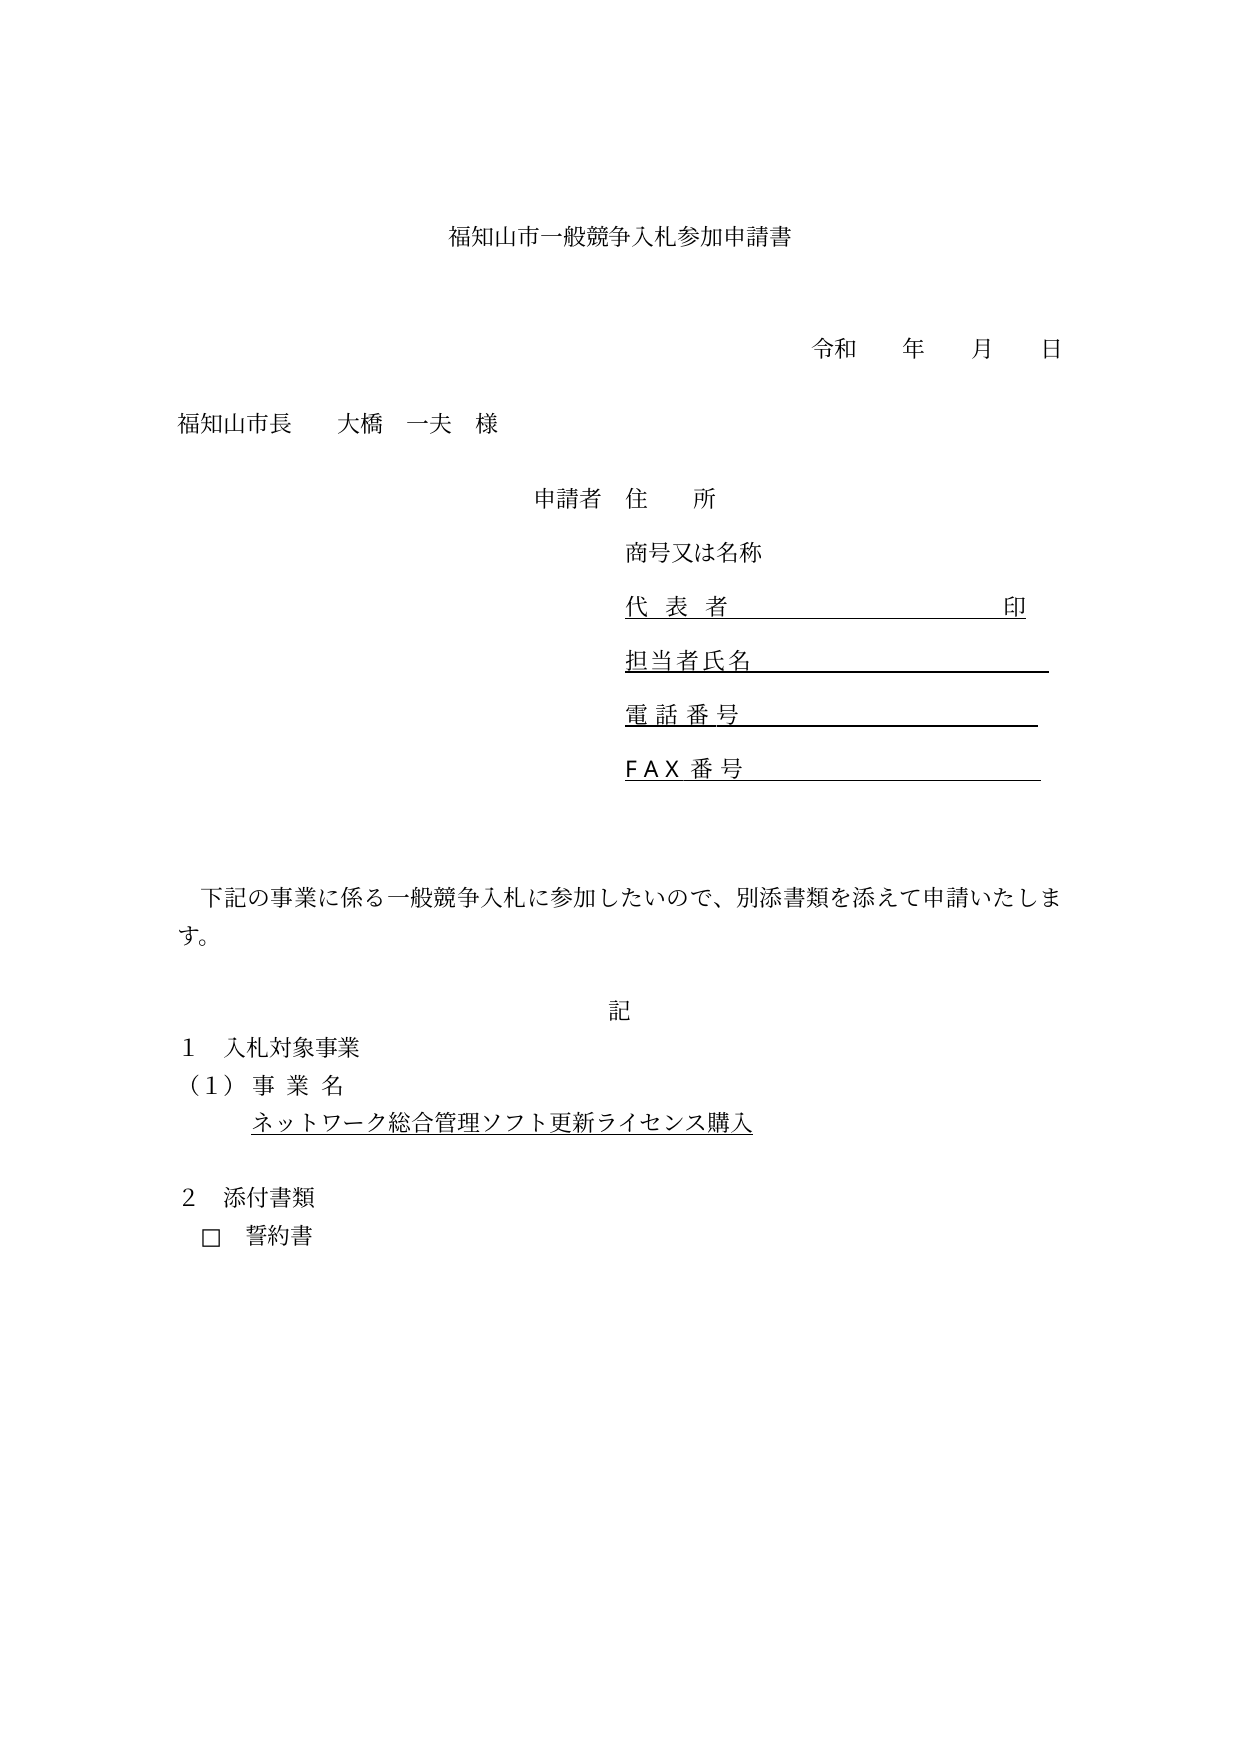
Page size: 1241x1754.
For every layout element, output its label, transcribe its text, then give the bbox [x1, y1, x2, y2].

text 申請者 住所 [533, 479, 1063, 517]
text 令和 年 月 日 [177, 329, 1063, 367]
text 電話番号 [533, 695, 1063, 733]
text FAX番号 [533, 749, 1063, 787]
subtitle 記 [177, 991, 1063, 1028]
text □ 誓約書 [177, 1216, 971, 1253]
text ネットワーク総合管理ソフト更新ライセンス購入 [251, 1103, 971, 1141]
text 福知山市一般競争入札参加申請書 [177, 217, 1063, 254]
text 担当者氏名 [533, 641, 1063, 679]
text 商号又は名称 [533, 533, 1063, 571]
text １ 入札対象事業 [177, 1028, 971, 1066]
text ２ 添付書類 [177, 1178, 971, 1216]
text 代表者 印 [533, 587, 1063, 625]
text 福知山市長 大橋 一夫 様 [177, 404, 1063, 442]
list 事業名 [177, 1066, 971, 1103]
text 下記の事業に係る一般競争入札に参加したいので、別添書類を添えて申請いたします。 [177, 878, 1063, 953]
